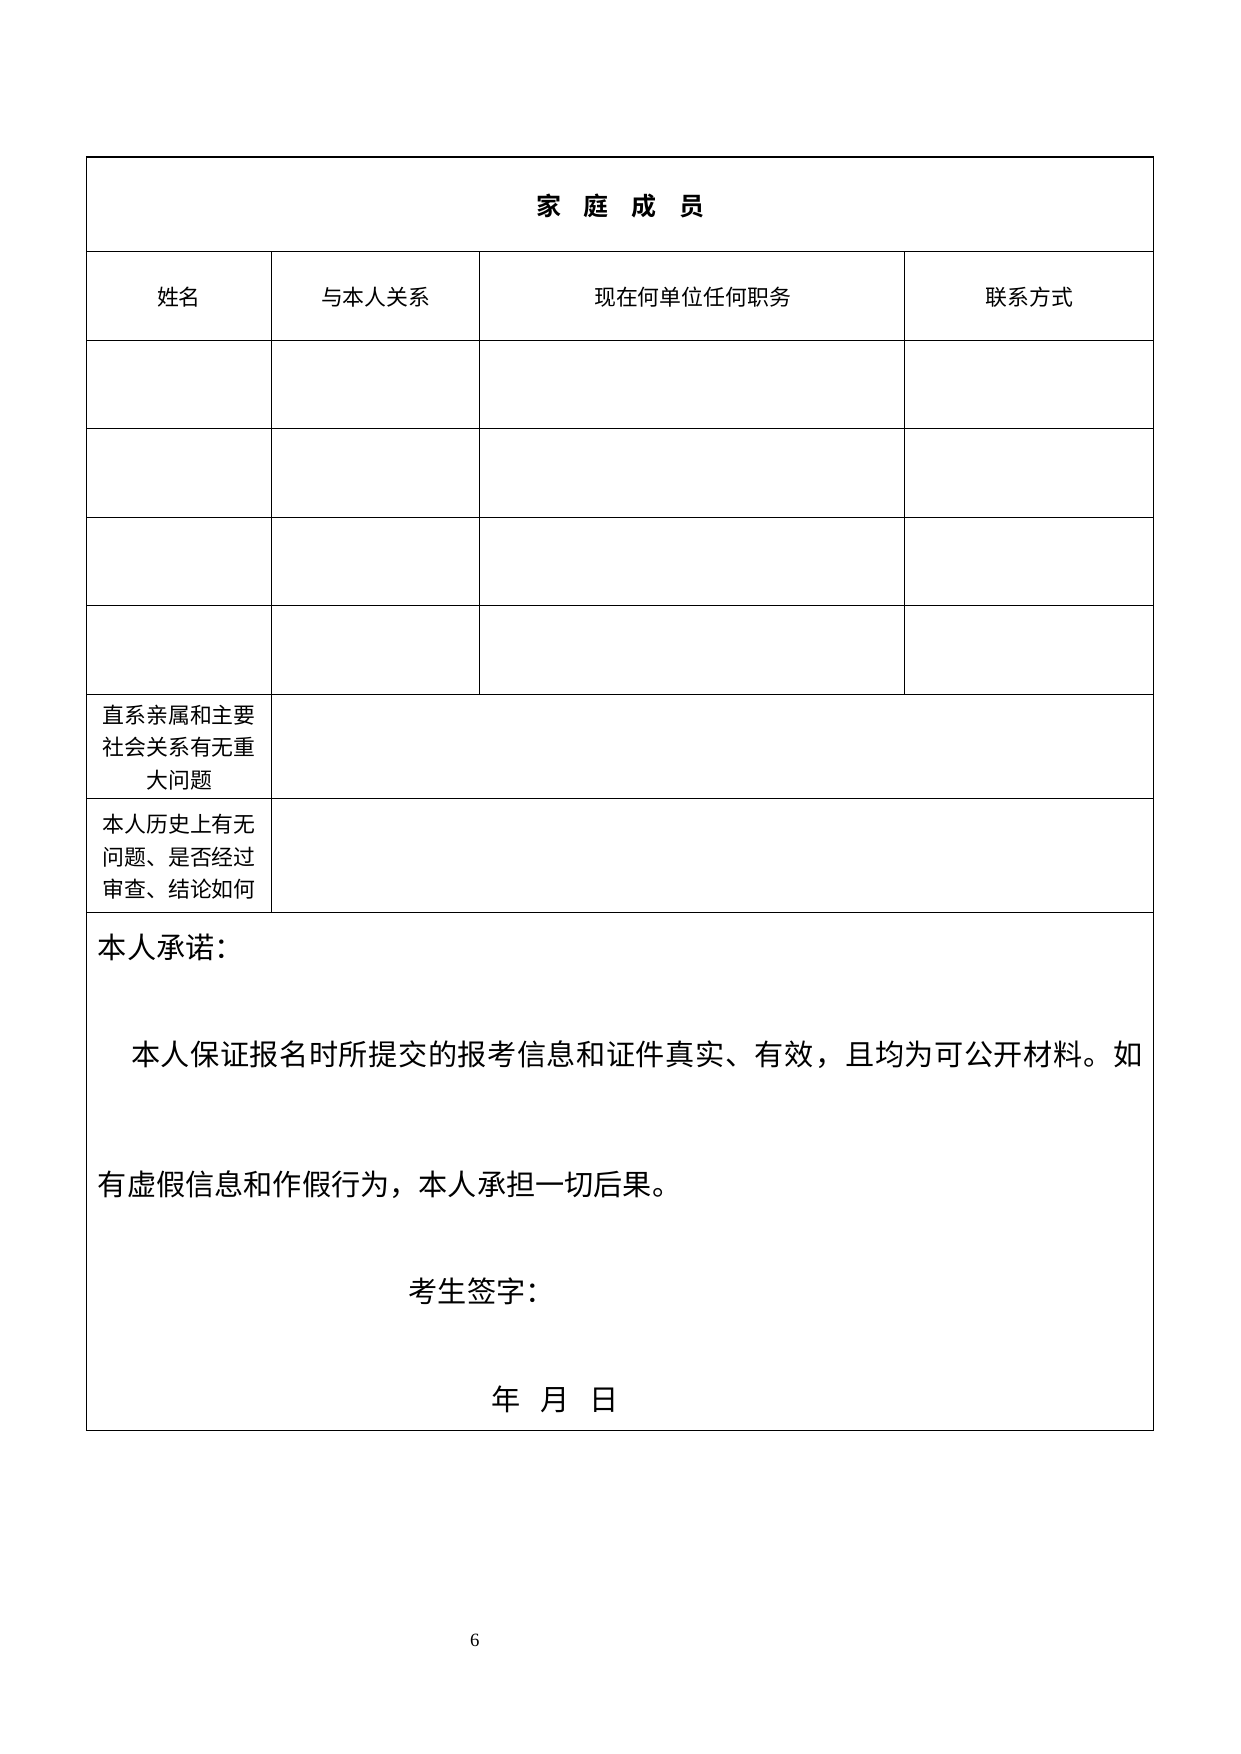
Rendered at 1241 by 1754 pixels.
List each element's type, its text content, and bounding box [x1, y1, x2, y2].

table_cell 本人历史上有无问题、是否经过审查、结论如何 [87, 799, 271, 912]
table_cell 家 庭 成 员 [87, 158, 1153, 251]
table_cell [272, 518, 479, 605]
table_cell [480, 429, 904, 517]
table_cell [272, 799, 1153, 912]
table_cell [480, 341, 904, 428]
table_cell [87, 606, 271, 694]
table_cell 现在何单位任何职务 [480, 252, 904, 339]
table_cell [272, 695, 1153, 798]
table_cell [905, 606, 1153, 694]
table_cell [905, 429, 1153, 517]
table_cell 联系方式 [905, 252, 1153, 339]
table_cell [87, 429, 271, 517]
table_cell [87, 341, 271, 428]
table_cell 姓名 [87, 252, 271, 339]
table_cell [905, 518, 1153, 605]
table_cell [272, 606, 479, 694]
table_cell [87, 518, 271, 605]
table_cell [480, 606, 904, 694]
table_cell 直系亲属和主要社会关系有无重大问题 [87, 695, 271, 798]
table_cell [272, 429, 479, 517]
table_cell [272, 341, 479, 428]
table_cell [480, 518, 904, 605]
table_cell 本人承诺： 本人保证报名时所提交的报考信息和证件真实、有效，且均为可公开材料。如有虚假信息和作假行为，本人承担一切后果。 考生签字： 年 月 日 [87, 913, 1153, 1430]
table_cell 与本人关系 [272, 252, 479, 339]
table_cell [905, 341, 1153, 428]
